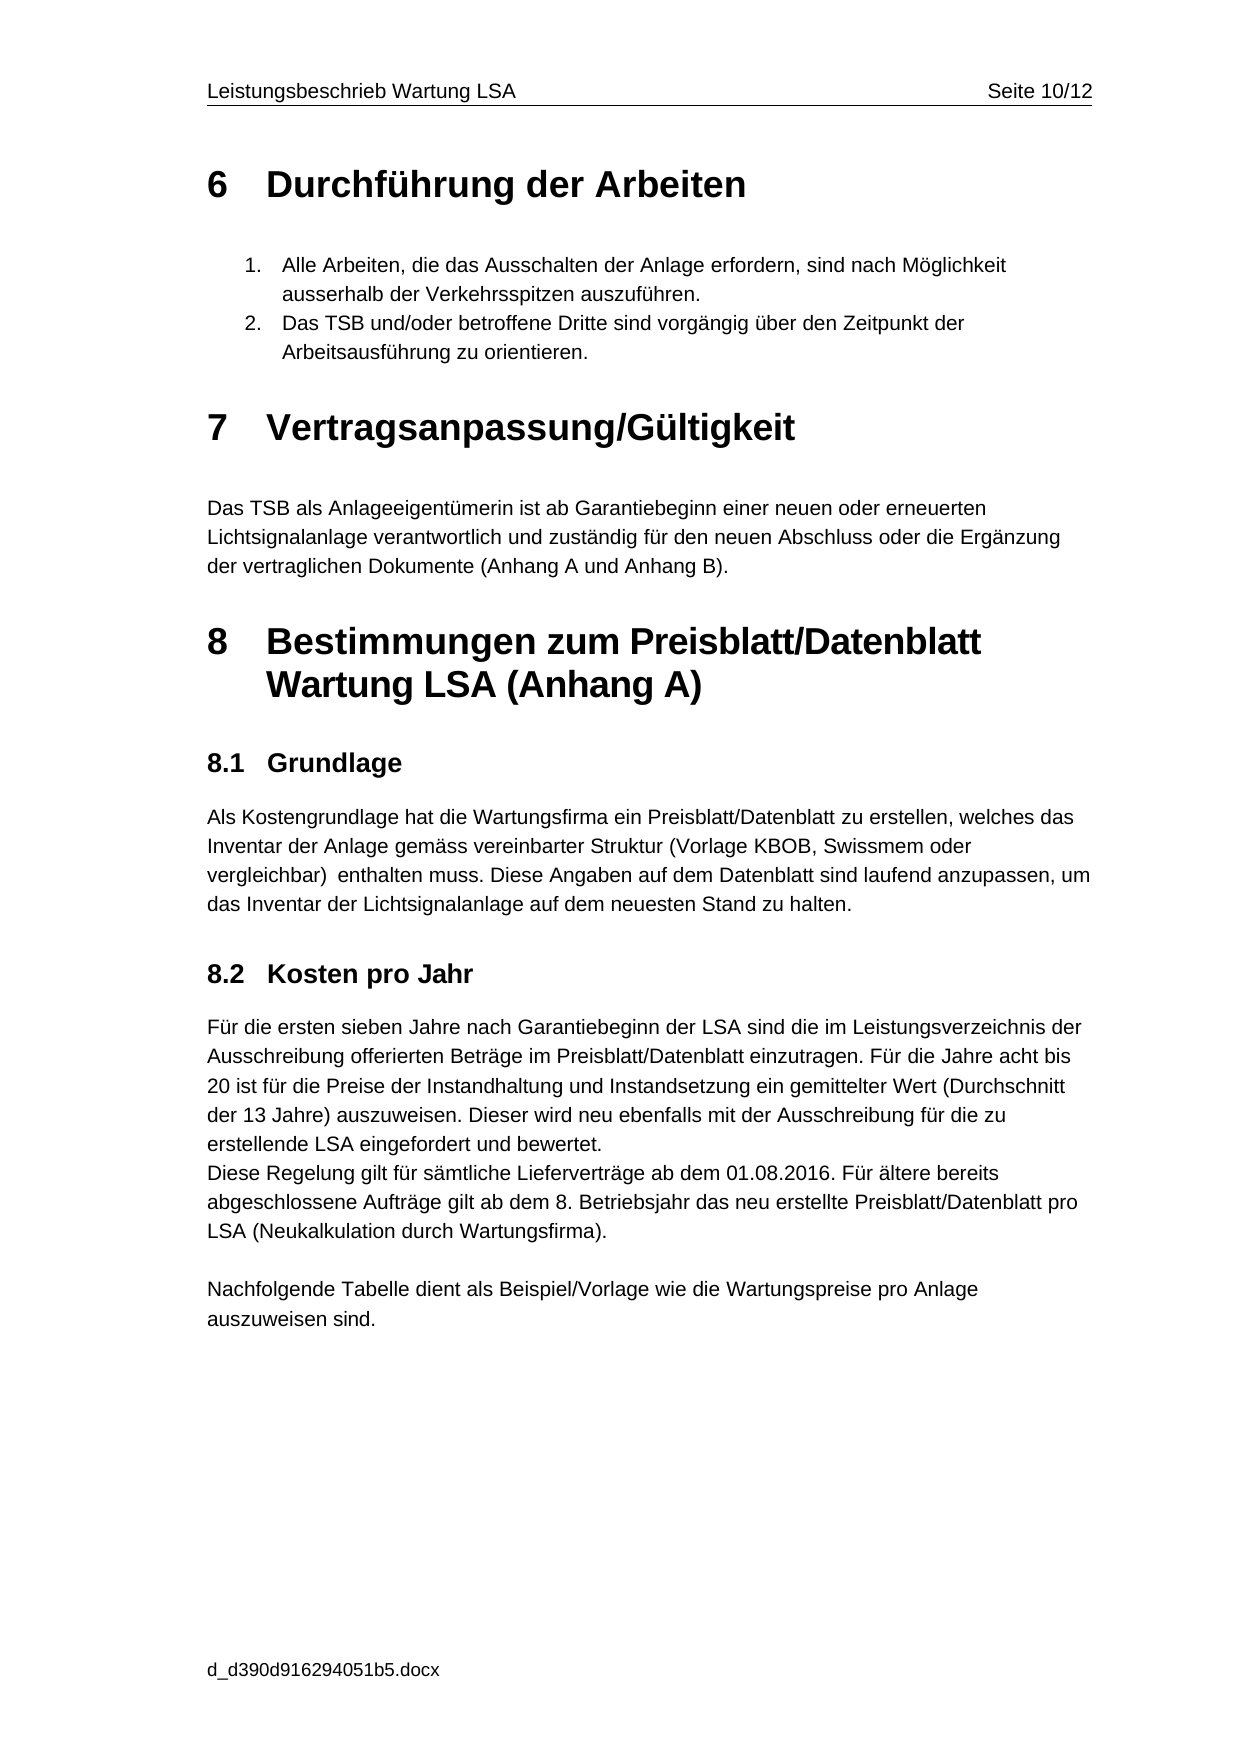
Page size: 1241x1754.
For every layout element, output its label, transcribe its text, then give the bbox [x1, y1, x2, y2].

subtitle Bestimmungen zum Preisblatt/Datenblatt Wartung LSA (Anhang A) [207, 619, 1092, 706]
text Für die ersten sieben Jahre nach Garantiebeginn der LSA sind die im Leistungsverzeichnis der Ausschreibung offerierten Beträge im Preisblatt/Datenblatt einzutragen. Für die Jahre acht bis 20 ist für die Preise der Instandhaltung und Instandsetzung ein gemittelter Wert (Durchschnitt der 13 Jahre) auszuweisen. Dieser wird neu ebenfalls mit der Ausschreibung für die zu erstellende LSA eingefordert und bewertet. [207, 1010, 1092, 1156]
text Das TSB als Anlageeigentümerin ist ab Garantiebeginn einer neuen oder erneuerten Lichtsignalanlage verantwortlich und zuständig für den neuen Abschluss oder die Ergänzung der vertraglichen Dokumente (Anhang A und Anhang B). [207, 490, 1092, 578]
subtitle Grundlage [207, 747, 1092, 779]
text Diese Regelung gilt für sämtliche Lieferverträge ab dem 01.08.2016. Für ältere bereits abgeschlossene Aufträge gilt ab dem 8. Betriebsjahr das neu erstellte Preisblatt/Datenblatt pro LSA (Neukalkulation durch Wartungsfirma). [207, 1156, 1092, 1243]
list Das TSB und/oder betroffene Dritte sind vorgängig über den Zeitpunkt der Arbeitsausführung zu orientieren. [244, 306, 1092, 364]
subtitle Kosten pro Jahr [207, 958, 1092, 989]
text Als Kostengrundlage hat die Wartungsfirma ein Preisblatt/Datenblatt zu erstellen, welches das Inventar der Anlage gemäss vereinbarter Struktur (Vorlage KBOB, Swissmem oder vergleichbar) enthalten muss. Diese Angaben auf dem Datenblatt sind laufend anzupassen, um das Inventar der Lichtsignalanlage auf dem neuesten Stand zu halten. [207, 799, 1092, 916]
subtitle Vertragsanpassung/Gültigkeit [207, 406, 1092, 449]
subtitle Durchführung der Arbeiten [207, 162, 1092, 206]
text Nachfolgende Tabelle dient als Beispiel/Vorlage wie die Wartungspreise pro Anlage auszuweisen sind. [207, 1272, 1092, 1330]
list Alle Arbeiten, die das Ausschalten der Anlage erfordern, sind nach Möglichkeit ausserhalb der Verkehrsspitzen auszuführen. [244, 247, 1092, 306]
